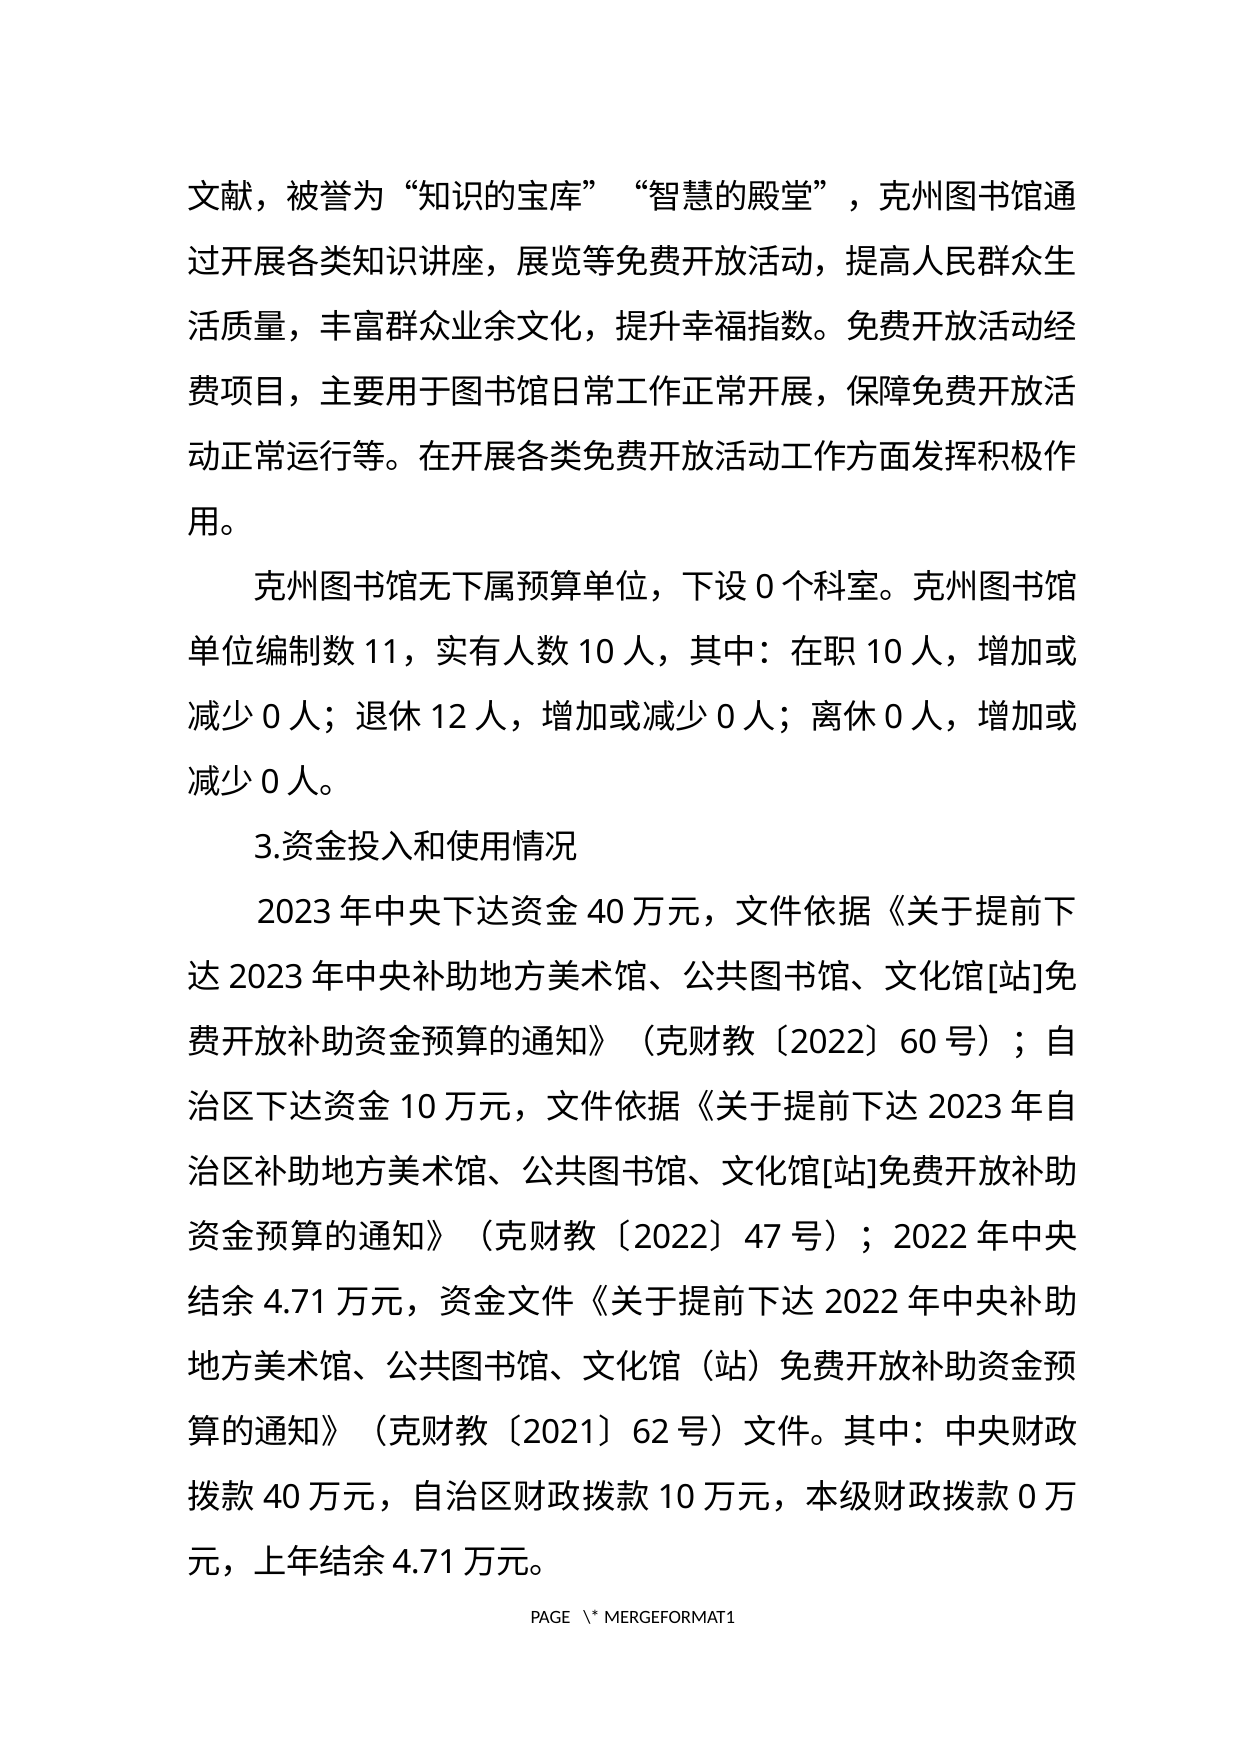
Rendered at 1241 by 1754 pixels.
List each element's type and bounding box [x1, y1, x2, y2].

text [187, 162, 1078, 1592]
